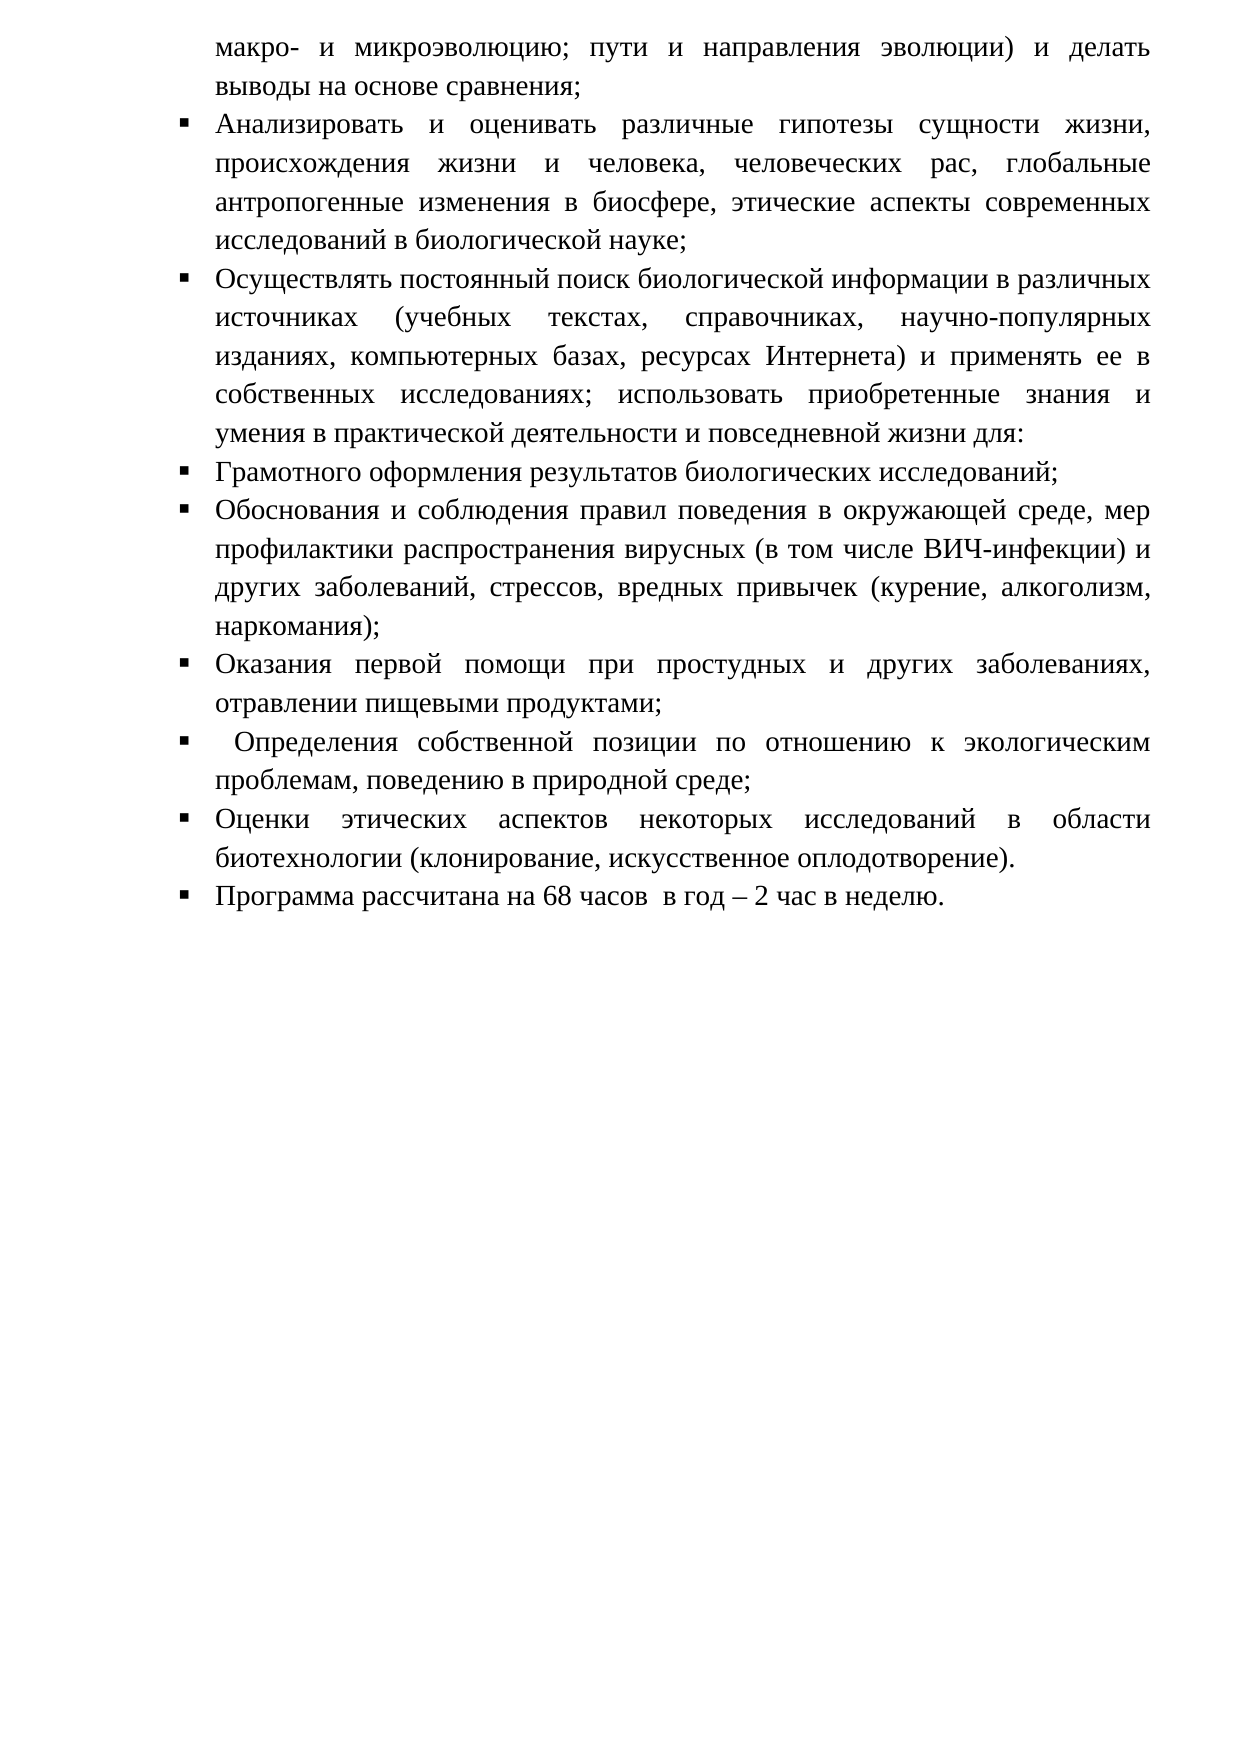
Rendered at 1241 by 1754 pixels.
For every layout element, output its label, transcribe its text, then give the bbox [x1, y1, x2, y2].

list Оценки этических аспектов некоторых исследований в области биотехнологии (клонирование, искусственное оплодотворение). [177, 801, 1152, 873]
list Обоснования и соблюдения правил поведения в окружающей среде, мер профилактики распространения вирусных (в том числе ВИЧ-инфекции) и других заболеваний, стрессов, вредных привычек (курение, алкоголизм, наркомания); [177, 492, 1152, 642]
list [177, 29, 1152, 102]
list Оказания первой помощи при простудных и других заболеваниях, отравлении пищевыми продуктами; [177, 647, 1152, 719]
list Программа рассчитана на 68 часов в год – 2 час в неделю. [177, 878, 1152, 912]
list Определения собственной позиции по отношению к экологическим проблемам, поведению в природной среде; [177, 724, 1152, 796]
list Грамотного оформления результатов биологических исследований; [177, 454, 1152, 487]
list Анализировать и оценивать различные гипотезы сущности жизни, происхождения жизни и человека, человеческих рас, глобальные антропогенные изменения в биосфере, этические аспекты современных исследований в биологической науке; [177, 107, 1152, 256]
list Осуществлять постоянный поиск биологической информации в различных источниках (учебных текстах, справочниках, научно-популярных изданиях, компьютерных базах, ресурсах Интернета) и применять ее в собственных исследованиях; использовать приобретенные знания и умения в практической деятельности и повседневной жизни для: [177, 261, 1152, 449]
